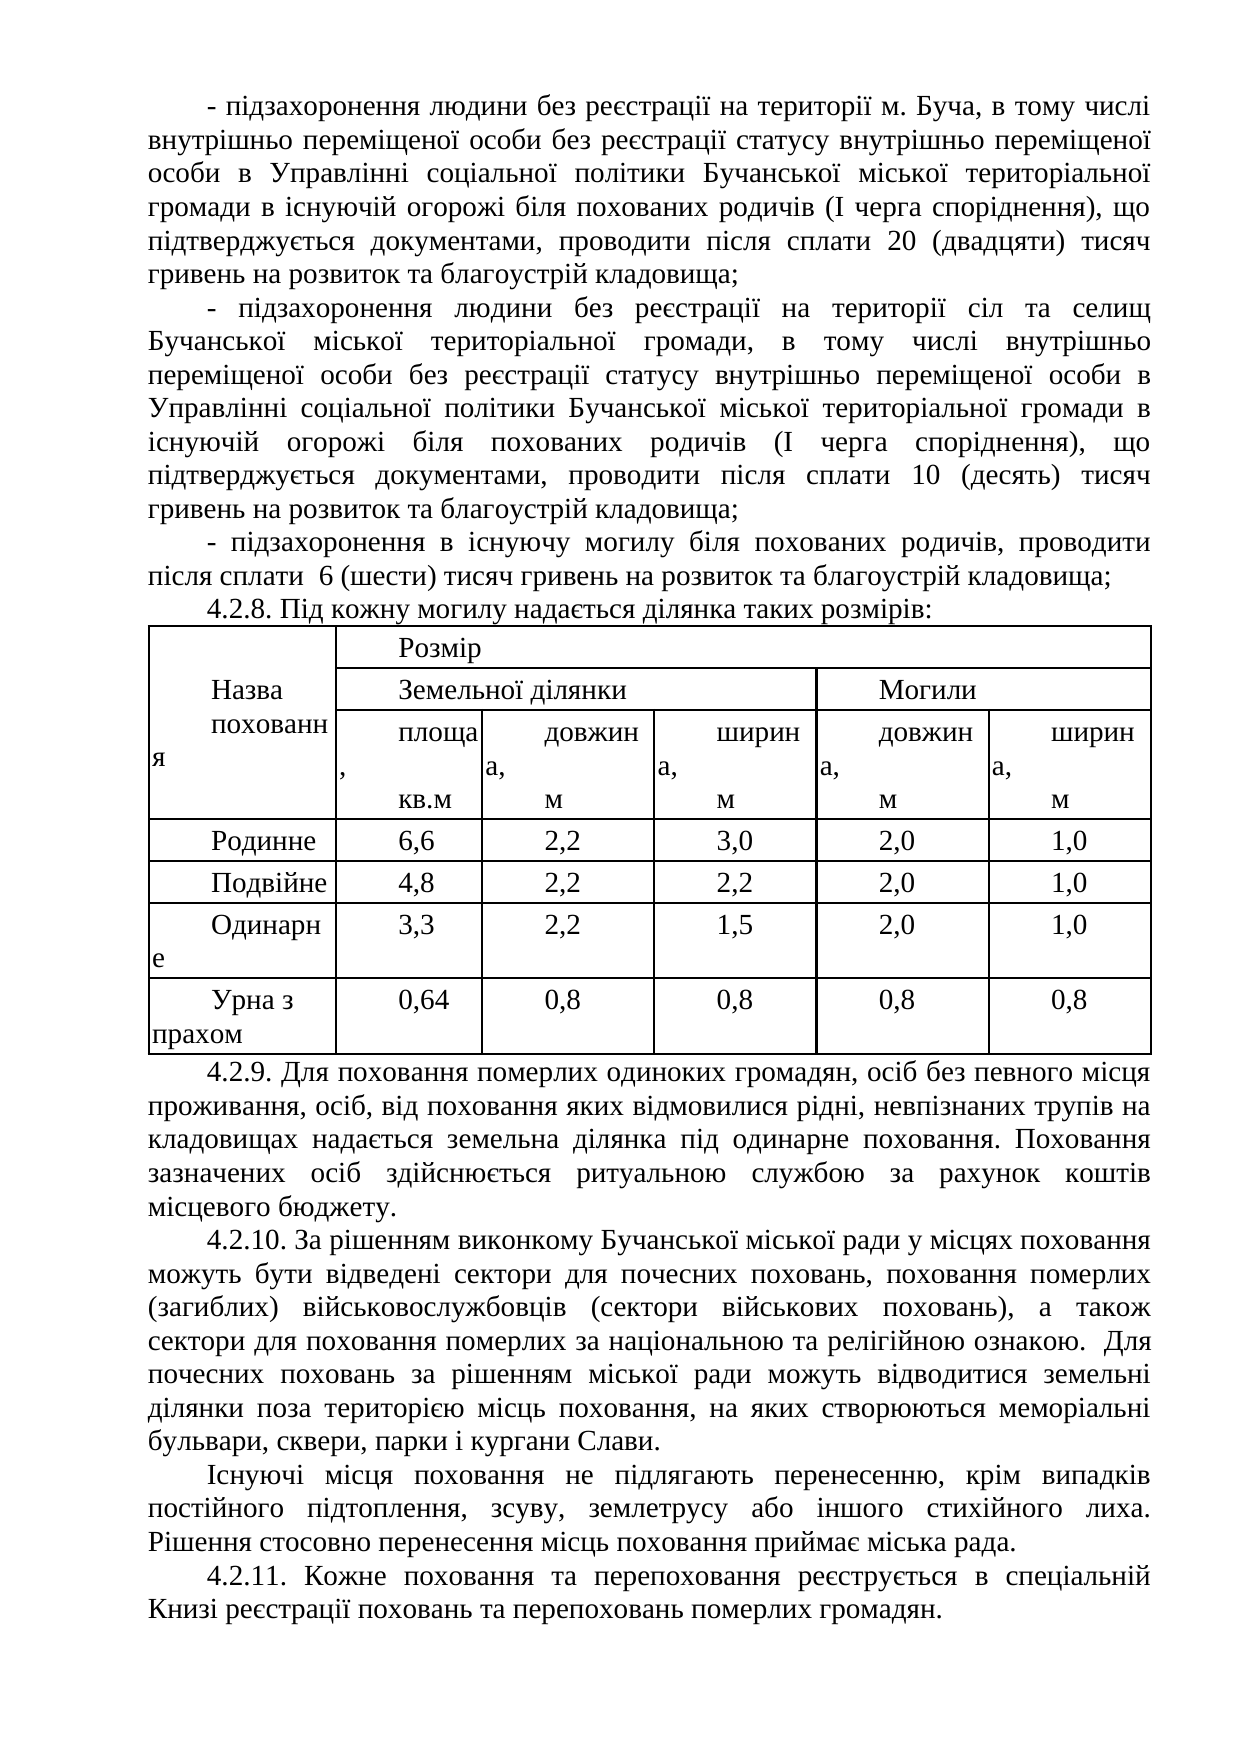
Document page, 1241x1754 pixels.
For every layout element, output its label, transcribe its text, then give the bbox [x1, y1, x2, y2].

table_cell 0,8 [818, 979, 988, 1052]
table_cell 0,8 [990, 979, 1150, 1052]
table_cell Одинарне [150, 904, 335, 977]
text 4.2.9. Для поховання померлих одиноких громадян, осіб без певного місця проживання, осіб, від поховання яких відмовилися рідні, невпізнаних трупів на кладовищах надається земельна ділянка під одинарне поховання. Поховання зазначених осіб здійснюється ритуальною службою за рахунок коштів місцевого бюджету. [148, 1055, 1152, 1222]
text - підзахоронення людини без реєстрації на території сіл та селищ Бучанської міської територіальної громади, в тому числі внутрішньо переміщеної особи без реєстрації статусу внутрішньо переміщеної особи в Управлінні соціальної політики Бучанської міської територіальної громади в існуючій огорожі біля похованих родичів (І черга споріднення), що підтверджується документами, проводити після сплати 10 (десять) тисяч гривень на розвиток та благоустрій кладовища; [148, 290, 1152, 524]
table_cell 2,0 [818, 820, 988, 860]
table_cell 4,8 [337, 862, 481, 902]
table_cell 3,0 [655, 820, 815, 860]
table_cell ширина, м [990, 711, 1150, 818]
table_cell Могили [818, 669, 1150, 709]
table_cell 2,2 [655, 862, 815, 902]
table_cell 1,5 [655, 904, 815, 977]
table_cell 2,2 [483, 904, 653, 977]
text - підзахоронення людини без реєстрації на території м. Буча, в тому числі внутрішньо переміщеної особи без реєстрації статусу внутрішньо переміщеної особи в Управлінні соціальної політики Бучанської міської територіальної громади в існуючій огорожі біля похованих родичів (І черга споріднення), що підтверджується документами, проводити після сплати 20 (двадцяти) тисяч гривень на розвиток та благоустрій кладовища; [148, 88, 1152, 290]
table_cell ширина, м [655, 711, 815, 818]
text 4.2.10. За рішенням виконкому Бучанської міської ради у місцях поховання можуть бути відведені сектори для почесних поховань, поховання померлих (загиблих) військовослужбовців (сектори військових поховань), а також сектори для поховання померлих за національною та релігійною ознакою. Для почесних поховань за рішенням міської ради можуть відводитися земельні ділянки поза територією місць поховання, на яких створюються меморіальні бульвари, сквери, парки і кургани Cлави. [148, 1222, 1152, 1457]
table_cell довжина, м [818, 711, 988, 818]
table_cell 1,0 [990, 904, 1150, 977]
table_cell площа, кв.м [337, 711, 481, 818]
text 4.2.8. Під кожну могилу надається ділянка таких розмірів: [148, 592, 1152, 625]
table_cell довжина, м [483, 711, 653, 818]
table_cell 6,6 [337, 820, 481, 860]
table_cell 0,8 [483, 979, 653, 1052]
table_cell 3,3 [337, 904, 481, 977]
table_cell 2,2 [483, 820, 653, 860]
table_cell Подвійне [150, 862, 335, 902]
table_cell 0,8 [655, 979, 815, 1052]
table_cell 1,0 [990, 862, 1150, 902]
table_cell 1,0 [990, 820, 1150, 860]
table_header Назва поховання [150, 627, 335, 818]
table_cell 0,64 [337, 979, 481, 1052]
table_cell Урна з прахом [150, 979, 335, 1052]
table_cell Земельної ділянки [337, 669, 815, 709]
text - підзахоронення в існуючу могилу біля похованих родичів, проводити після сплати 6 (шести) тисяч гривень на розвиток та благоустрій кладовища; [148, 524, 1152, 592]
text Існуючі місця поховання не підлягають перенесенню, крім випадків постійного підтоплення, зсуву, землетрусу або іншого стихійного лиха. Рішення стосовно перенесення місць поховання приймає міська рада. [148, 1457, 1152, 1558]
table_cell 2,0 [818, 904, 988, 977]
table_cell 2,2 [483, 862, 653, 902]
table_header Розмір [337, 627, 1150, 667]
table_cell 2,0 [818, 862, 988, 902]
table_cell Родинне [150, 820, 335, 860]
text 4.2.11. Кожне поховання та перепоховання реєструється в спеціальній Книзі реєстрації поховань та перепоховань померлих громадян. [148, 1558, 1152, 1625]
